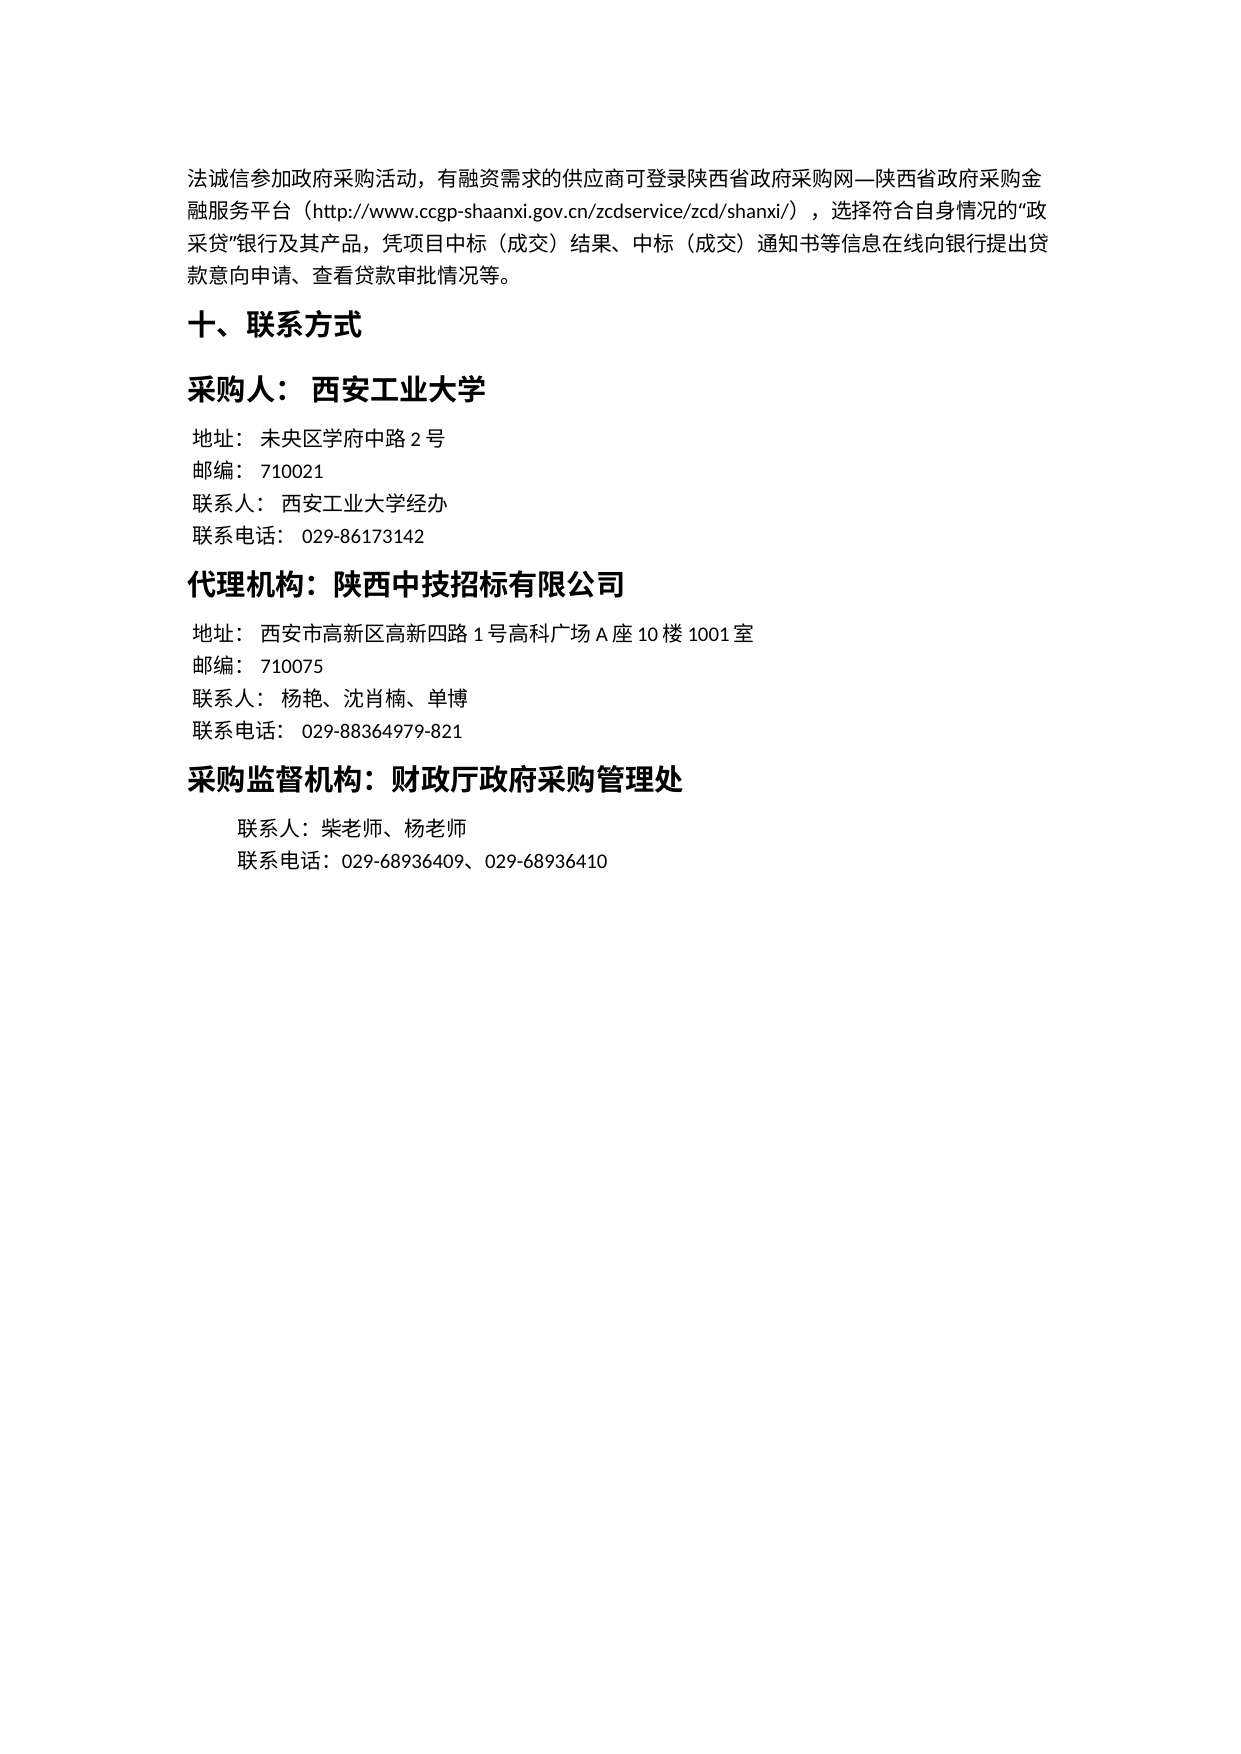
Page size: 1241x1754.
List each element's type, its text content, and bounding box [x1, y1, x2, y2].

text 邮编： 710075 [187, 649, 1053, 682]
text 邮编： 710021 [187, 454, 1053, 487]
text 采购人： 西安工业大学 [187, 357, 1053, 422]
text 联系电话： 029-88364979-821 [187, 714, 1053, 747]
text 地址： 未央区学府中路2号 [187, 422, 1053, 454]
text 地址： 西安市高新区高新四路1号高科广场A座10楼1001室 [187, 617, 1053, 649]
text 采购监督机构：财政厅政府采购管理处 [187, 747, 1053, 812]
text 联系人： 杨艳、沈肖楠、单博 [187, 682, 1053, 714]
text 联系电话：029-68936409、029-68936410 [187, 844, 1053, 877]
text 联系电话： 029-86173142 [187, 519, 1053, 552]
text 代理机构：陕西中技招标有限公司 [187, 552, 1053, 617]
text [187, 162, 1053, 292]
text 联系人： 西安工业大学经办 [187, 487, 1053, 519]
text 联系人：柴老师、杨老师 [187, 812, 1053, 844]
text 十、联系方式 [187, 292, 1053, 357]
